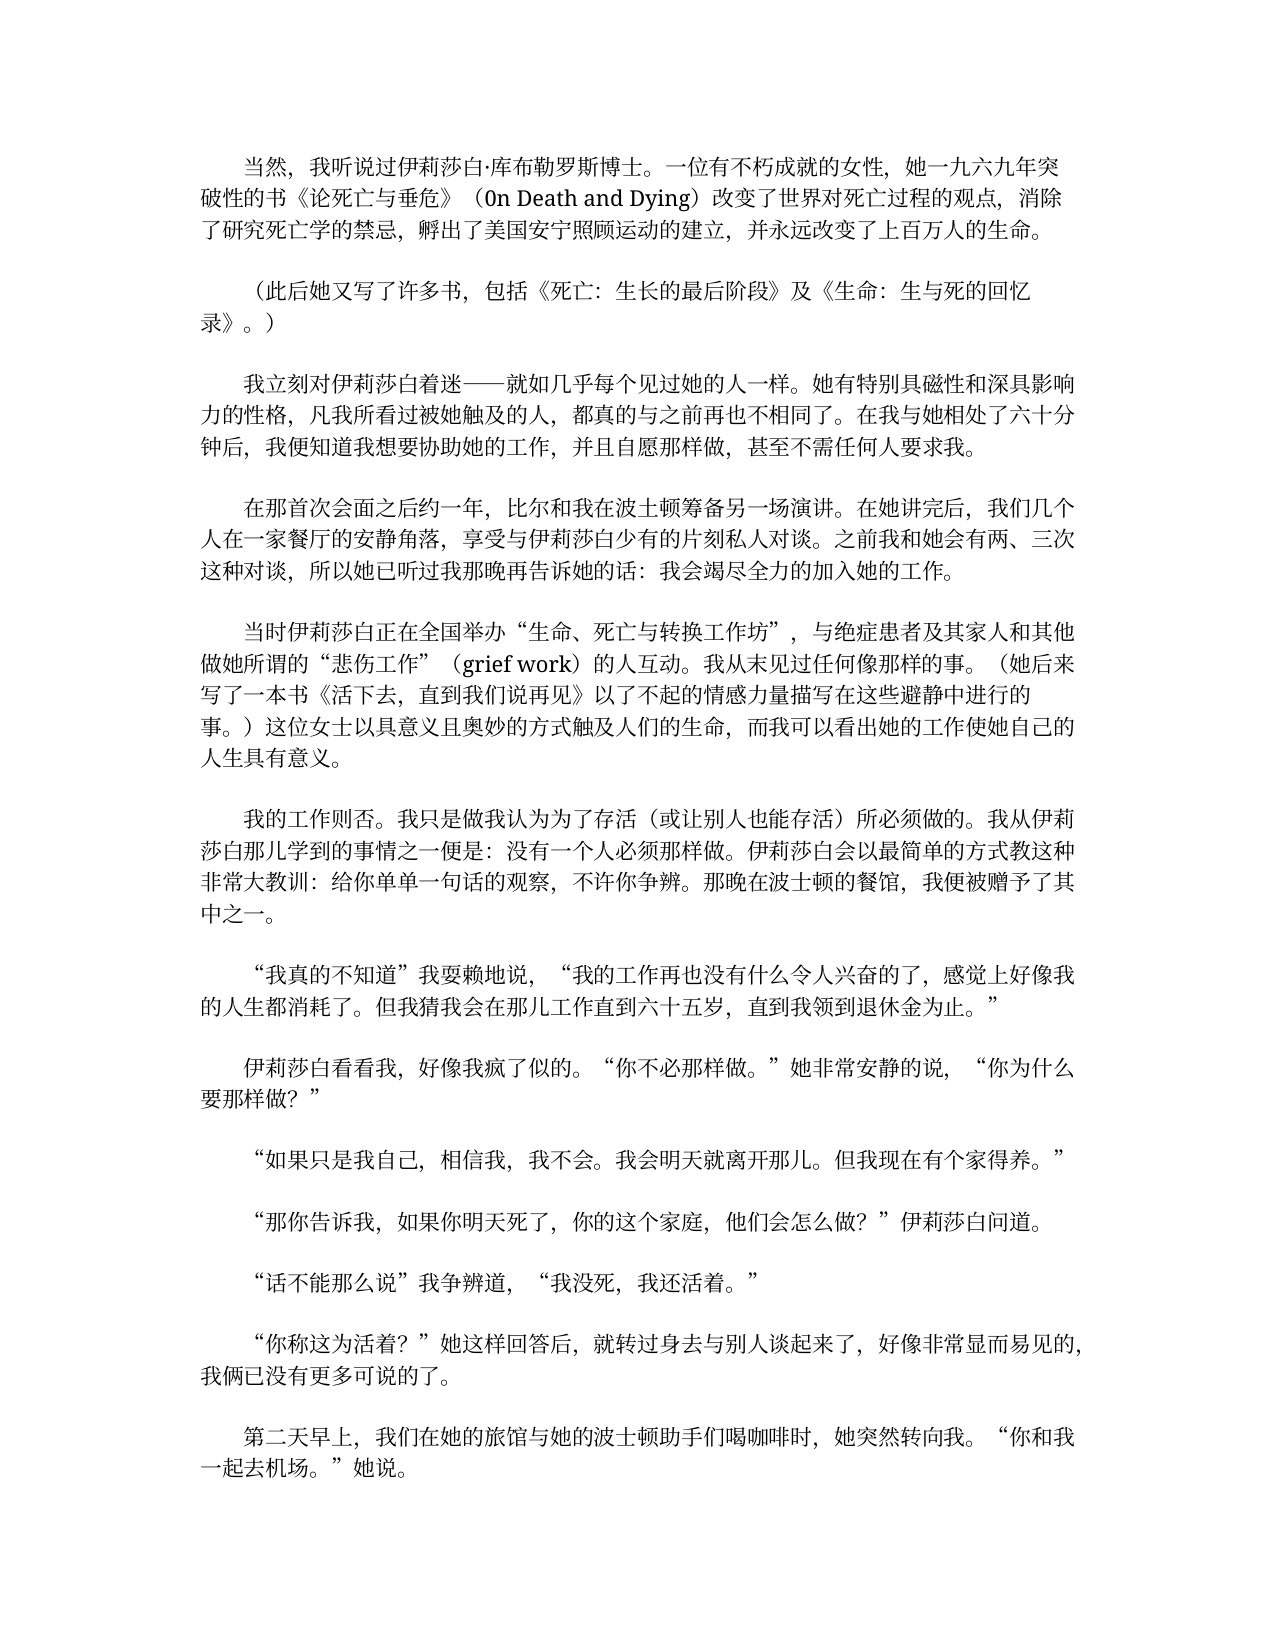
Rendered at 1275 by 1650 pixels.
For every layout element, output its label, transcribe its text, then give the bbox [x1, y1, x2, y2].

text “话不能那么说”我争辨道，“我没死，我还活着。” [200, 1266, 1075, 1298]
text “你称这为活着？”她这样回答后，就转过身去与别人谈起来了，好像非常显而易见的，我俩已没有更多可说的了。 [200, 1327, 1075, 1390]
text 当然，我听说过伊莉莎白·库布勒罗斯博士。一位有不朽成就的女性，她一九六九年突破性的书《论死亡与垂危》（0n Death and Dying）改变了世界对死亡过程的观点，消除了研究死亡学的禁忌，孵出了美国安宁照顾运动的建立，并永远改变了上百万人的生命。 [200, 150, 1075, 244]
text 在那首次会面之后约一年，比尔和我在波土顿筹备另一场演讲。在她讲完后，我们几个人在一家餐厅的安静角落，享受与伊莉莎白少有的片刻私人对谈。之前我和她会有两、三次这种对谈，所以她已听过我那晚再告诉她的话：我会竭尽全力的加入她的工作。 [200, 491, 1075, 586]
text 第二天早上，我们在她的旅馆与她的波士顿助手们喝咖啡时，她突然转向我。“你和我一起去机场。”她说。 [200, 1420, 1075, 1483]
text （此后她又写了许多书，包括《死亡：生长的最后阶段》及《生命：生与死的回忆录》。） [200, 274, 1075, 337]
text “如果只是我自己，相信我，我不会。我会明天就离开那儿。但我现在有个家得养。” [200, 1144, 1075, 1175]
text “我真的不知道”我耍赖地说，“我的工作再也没有什么令人兴奋的了，感觉上好像我的人生都消耗了。但我猜我会在那儿工作直到六十五岁，直到我领到退休金为止。” [200, 958, 1075, 1021]
text 我立刻对伊莉莎白着迷——就如几乎每个见过她的人一样。她有特别具磁性和深具影响力的性格，凡我所看过被她触及的人，都真的与之前再也不相同了。在我与她相处了六十分钟后，我便知道我想要协助她的工作，并且自愿那样做，甚至不需任何人要求我。 [200, 367, 1075, 461]
text 当时伊莉莎白正在全国举办“生命、死亡与转换工作坊”，与绝症患者及其家人和其他做她所谓的“悲伤工作”（grief work）的人互动。我从末见过任何像那样的事。（她后来写了一本书《活下去，直到我们说再见》以了不起的情感力量描写在这些避静中进行的事。）这位女士以具意义且奥妙的方式触及人们的生命，而我可以看出她的工作使她自己的人生具有意义。 [200, 615, 1075, 773]
text 伊莉莎白看看我，好像我疯了似的。“你不必那样做。”她非常安静的说，“你为什么要那样做？” [200, 1051, 1075, 1114]
text 我的工作则否。我只是做我认为为了存活（或让别人也能存活）所必须做的。我从伊莉莎白那儿学到的事情之一便是：没有一个人必须那样做。伊莉莎白会以最简单的方式教这种非常大教训：给你单单一句话的观察，不许你争辨。那晚在波士顿的餐馆，我便被赠予了其中之一。 [200, 803, 1075, 928]
text “那你告诉我，如果你明天死了，你的这个家庭，他们会怎么做？”伊莉莎白问道。 [200, 1205, 1075, 1236]
